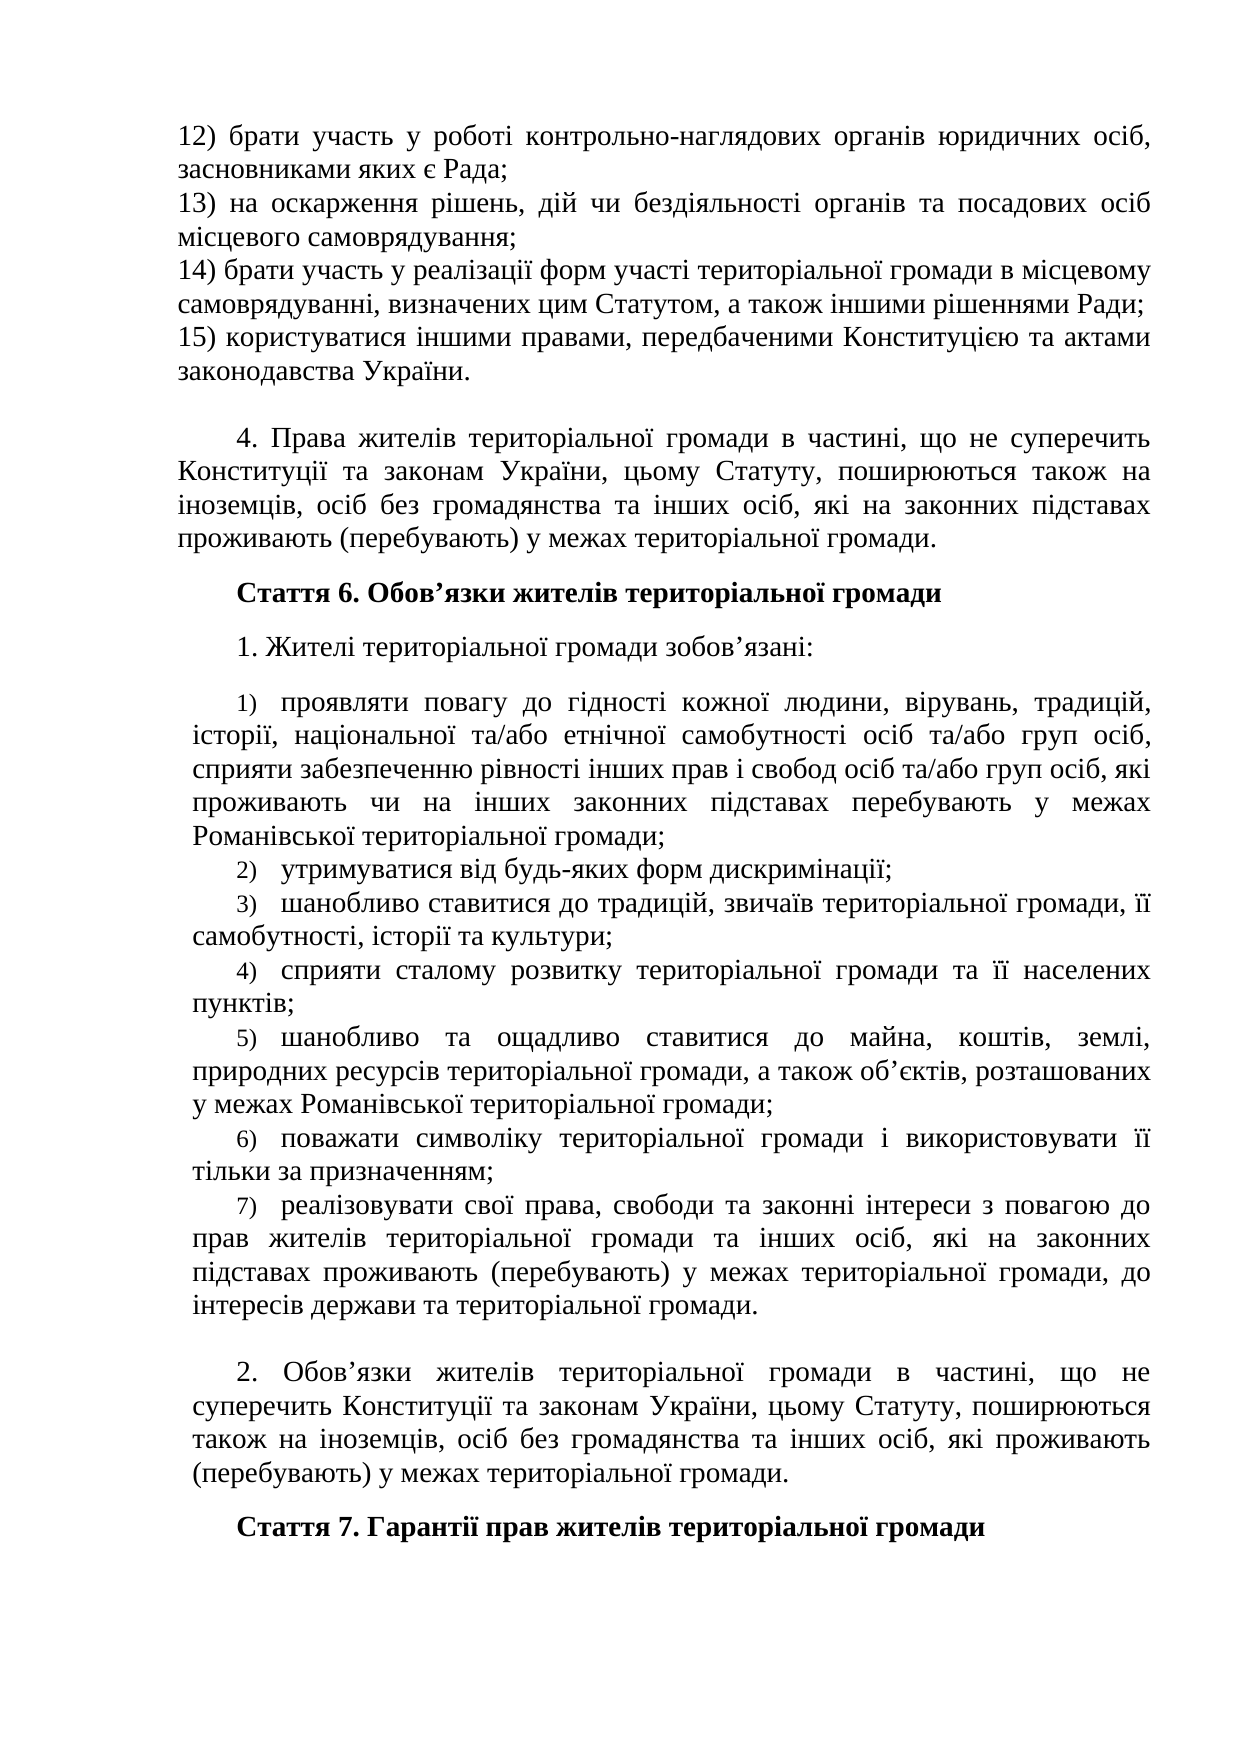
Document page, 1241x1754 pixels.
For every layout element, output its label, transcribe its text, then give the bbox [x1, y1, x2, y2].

list утримуватися від будь-яких форм дискримінації; [192, 851, 1152, 885]
text 2. Обов’язки жителів територіальної громади в частині, що не суперечить Конституції та законам України, цьому Статуту, поширюються також на іноземців, осіб без громадянства та інших осіб, які проживають (перебувають) у межах територіальної громади. [192, 1354, 1152, 1489]
text 15) користуватися іншими правами, передбаченими Конституцією та актами законодавства України. [177, 319, 1152, 386]
text Стаття 7. Гарантії прав жителів територіальної громади [177, 1509, 1152, 1543]
text 12) брати участь у роботі контрольно-наглядових органів юридичних осіб, засновниками яких є Рада; [177, 118, 1152, 185]
list реалізовувати свої права, свободи та законні інтереси з повагою до прав жителів територіальної громади та інших осіб, які на законних підставах проживають (перебувають) у межах територіальної громади, до інтересів держави та територіальної громади. [192, 1187, 1152, 1321]
list поважати символіку територіальної громади і використовувати її тільки за призначенням; [192, 1120, 1152, 1187]
text 1. Жителі територіальної громади зобов’язані: [177, 629, 1152, 663]
list шанобливо та ощадливо ставитися до майна, коштів, землі, природних ресурсів територіальної громади, а також об’єктів, розташованих у межах Романівської територіальної громади; [192, 1019, 1152, 1120]
list сприяти сталому розвитку територіальної громади та її населених пунктів; [192, 952, 1152, 1019]
text 4. Права жителів територіальної громади в частині, що не суперечить Конституції та законам України, цьому Статуту, поширюються також на іноземців, осіб без громадянства та інших осіб, які на законних підставах проживають (перебувають) у межах територіальної громади. [177, 420, 1152, 554]
text Стаття 6. Обов’язки жителів територіальної громади [177, 575, 1152, 608]
text 14) брати участь у реалізації форм участі територіальної громади в місцевому самоврядуванні, визначених цим Статутом, а також іншими рішеннями Ради; [177, 252, 1152, 319]
list проявляти повагу до гідності кожної людини, вірувань, традицій, історії, національної та/або етнічної самобутності осіб та/або груп осіб, сприяти забезпеченню рівності інших прав і свобод осіб та/або груп осіб, які проживають чи на інших законних підставах перебувають у межах Романівської територіальної громади; [192, 684, 1152, 851]
text 13) на оскарження рішень, дій чи бездіяльності органів та посадових осіб місцевого самоврядування; [177, 185, 1152, 252]
list шанобливо ставитися до традицій, звичаїв територіальної громади, її самобутності, історії та культури; [192, 885, 1152, 952]
